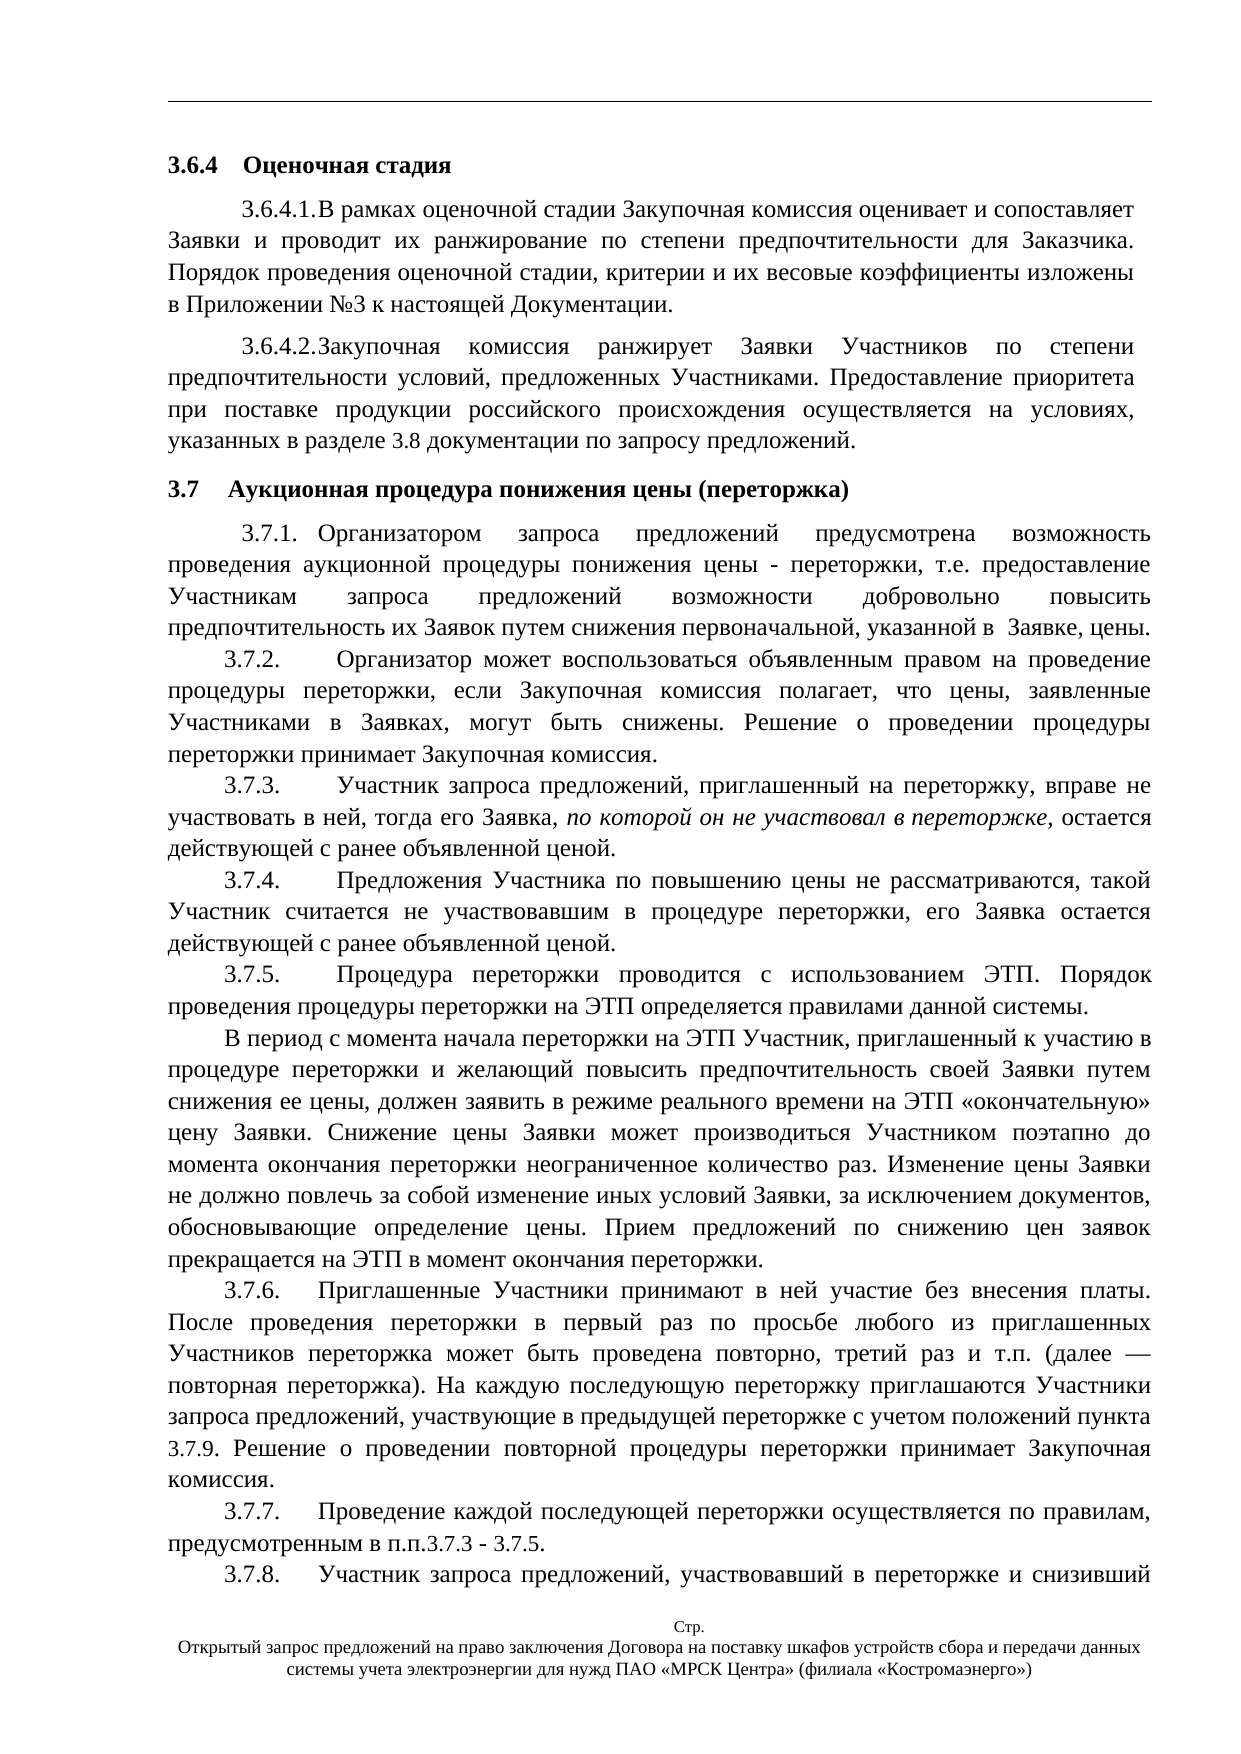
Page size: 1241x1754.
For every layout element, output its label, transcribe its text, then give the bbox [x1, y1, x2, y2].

list Организатором запроса предложений предусмотрена возможность проведения аукционной процедуры понижения цены - переторжки, т.е. предоставление Участникам запроса предложений возможности добровольно повысить предпочтительность их Заявок путем снижения первоначальной, указанной в Заявке, цены. [168, 518, 1152, 641]
list В рамках оценочной стадии Закупочная комиссия оценивает и сопоставляет Заявки и проводит их ранжирование по степени предпочтительности для Заказчика. Порядок проведения оценочной стадии, критерии и их весовые коэффициенты изложены в Приложении №3 к настоящей Документации. [168, 194, 1135, 317]
list Организатор может воспользоваться объявленным правом на проведение процедуры переторжки, если Закупочная комиссия полагает, что цены, заявленные Участниками в Заявках, могут быть снижены. Решение о проведении процедуры переторжки принимает Закупочная комиссия. [168, 644, 1152, 767]
list Закупочная комиссия ранжирует Заявки Участников по степени предпочтительности условий, предложенных Участниками. Предоставление приоритета при поставке продукции российского происхождения осуществляется на условиях, указанных в разделе 3.8 документации по запросу предложений. [168, 331, 1135, 454]
subtitle Оценочная стадия [168, 150, 1152, 179]
list Участник запроса предложений, приглашенный на переторжку, вправе не участвовать в ней, тогда его Заявка, по которой он не участвовал в переторжке, остается действующей с ранее объявленной ценой. [168, 770, 1152, 862]
subtitle Аукционная процедура понижения цены (переторжка) [168, 474, 1152, 502]
list Процедура переторжки проводится с использованием ЭТП. Порядок проведения процедуры переторжки на ЭТП определяется правилами данной системы. [168, 959, 1152, 1020]
list Предложения Участника по повышению цены не рассматриваются, такой Участник считается не участвовавшим в процедуре переторжки, его Заявка остается действующей с ранее объявленной ценой. [168, 865, 1152, 957]
text В период с момента начала переторжки на ЭТП Участник, приглашенный к участию в процедуре переторжки и желающий повысить предпочтительность своей Заявки путем снижения ее цены, должен заявить в режиме реального времени на ЭТП «окончательную» цену Заявки. Снижение цены Заявки может производиться Участником поэтапно до момента окончания переторжки неограниченное количество раз. Изменение цены Заявки не должно повлечь за собой изменение иных условий Заявки, за исключением документов, обосновывающие определение цены. Прием предложений по снижению цен заявок прекращается на ЭТП в момент окончания переторжки. [168, 1023, 1152, 1272]
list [168, 1559, 1152, 1588]
list Проведение каждой последующей переторжки осуществляется по правилам, предусмотренным в п.п.3.7.3 - 3.7.5. [168, 1496, 1152, 1556]
list Приглашенные Участники принимают в ней участие без внесения платы. После проведения переторжки в первый раз по просьбе любого из приглашенных Участников переторжка может быть проведена повторно, третий раз и т.п. (далее — повторная переторжка). На каждую последующую переторжку приглашаются Участники запроса предложений, участвующие в предыдущей переторжке с учетом положений пункта 3.7.9. Решение о проведении повторной процедуры переторжки принимает Закупочная комиссия. [168, 1275, 1152, 1493]
